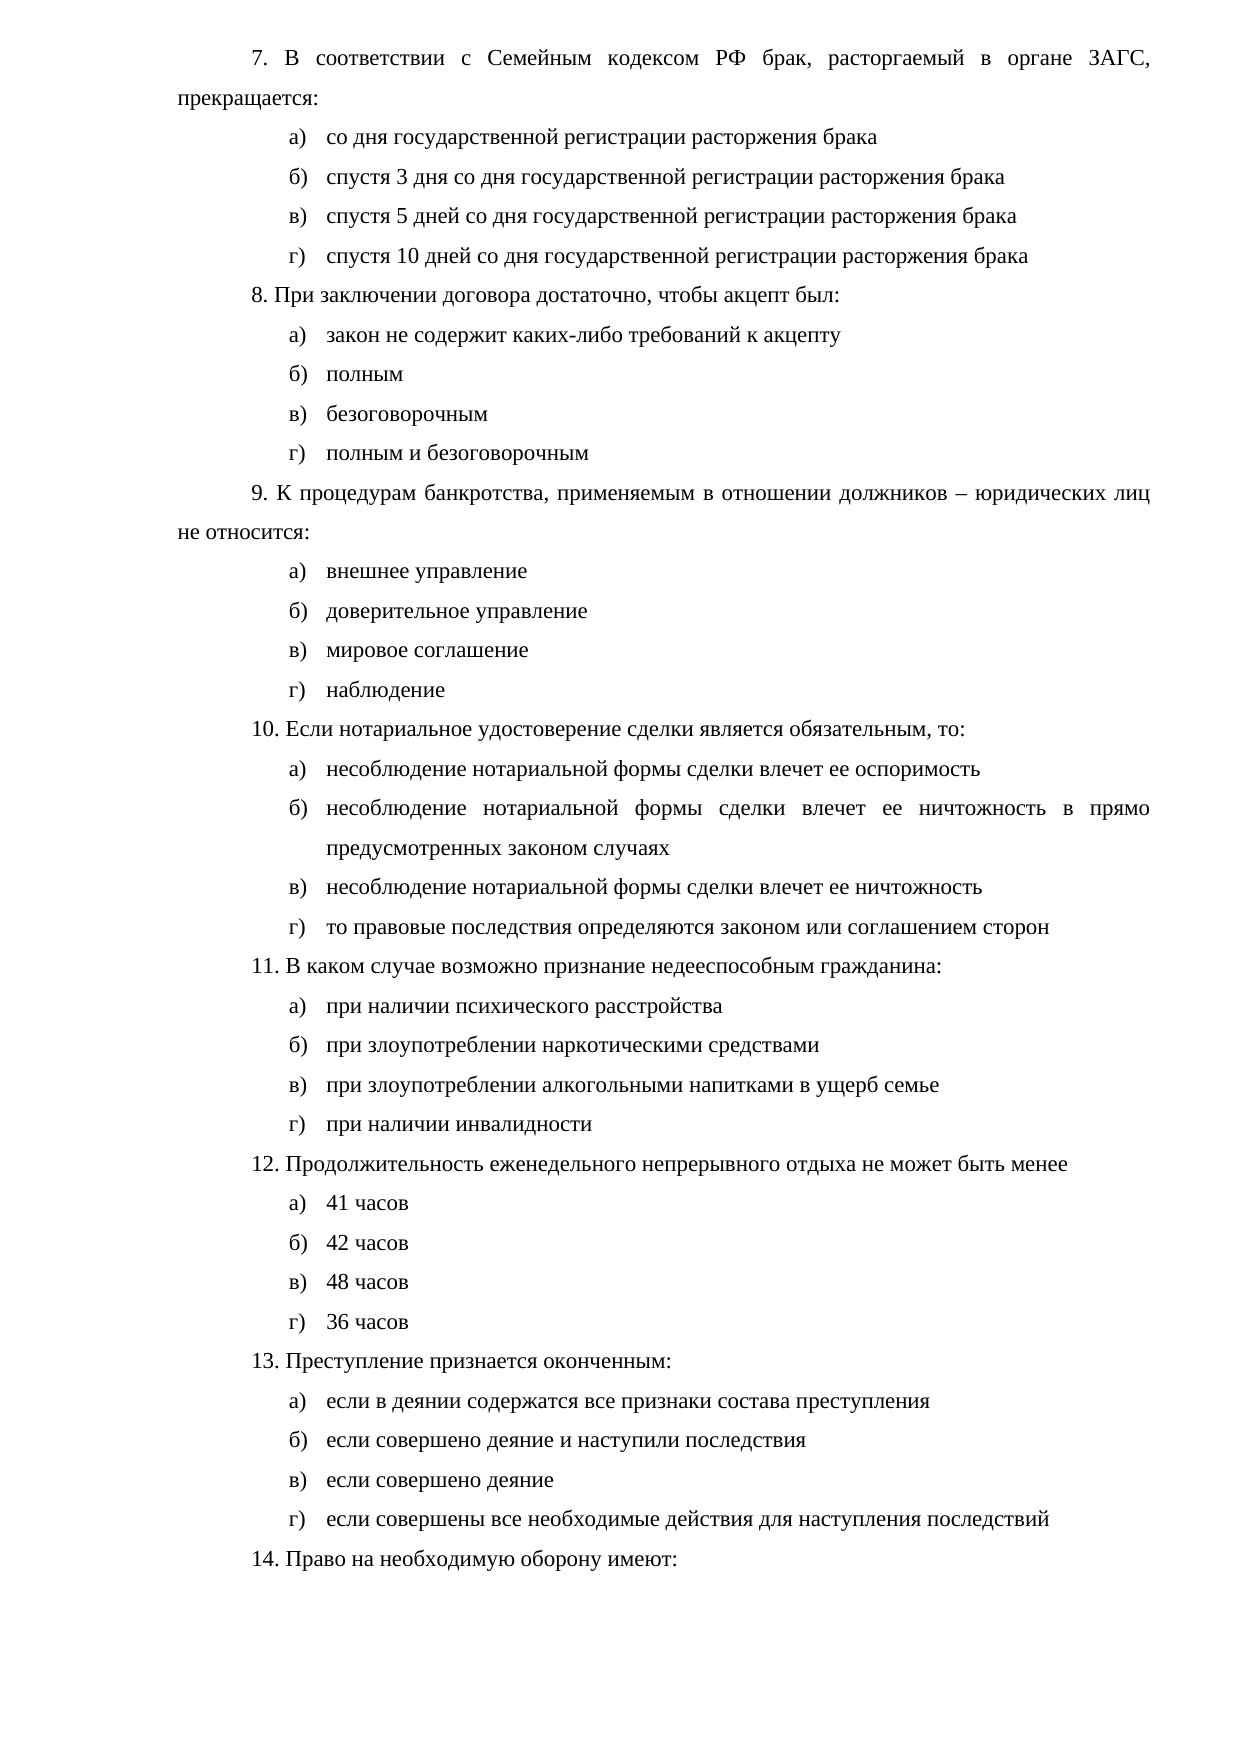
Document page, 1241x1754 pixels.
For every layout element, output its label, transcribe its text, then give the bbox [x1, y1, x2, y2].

list при наличии психического расстройства [288, 992, 1152, 1018]
list спустя 5 дней со дня государственной регистрации расторжения брака [288, 202, 1152, 229]
text 8. При заключении договора достаточно, чтобы акцепт был: [177, 281, 1152, 308]
list внешнее управление [288, 558, 1152, 584]
list доверительное управление [288, 597, 1152, 623]
list закон не содержит каких-либо требований к акцепту [288, 321, 1152, 347]
list со дня государственной регистрации расторжения брака [288, 123, 1152, 150]
list 41 часов [288, 1189, 1152, 1216]
list несоблюдение нотариальной формы сделки влечет ее ничтожность [288, 873, 1152, 900]
list если совершено деяние [288, 1466, 1152, 1492]
text 14. Право на необходимую оборону имеют: [177, 1544, 1152, 1571]
list если в деянии содержатся все признаки состава преступления [288, 1387, 1152, 1413]
list 36 часов [288, 1308, 1152, 1334]
list мировое соглашение [288, 637, 1152, 663]
list при злоупотреблении алкогольными напитками в ущерб семье [288, 1071, 1152, 1097]
list безоговорочным [288, 400, 1152, 426]
list 48 часов [288, 1268, 1152, 1294]
list если совершено деяние и наступили последствия [288, 1426, 1152, 1452]
list то правовые последствия определяются законом или соглашением сторон [288, 913, 1152, 939]
list спустя 3 дня со дня государственной регистрации расторжения брака [288, 163, 1152, 189]
list наблюдение [288, 676, 1152, 702]
text 11. В каком случае возможно признание недееспособным гражданина: [177, 952, 1152, 979]
text 7. В соответствии с Семейным кодексом РФ брак, расторгаемый в органе ЗАГС, прекращается: [177, 44, 1152, 110]
list спустя 10 дней со дня государственной регистрации расторжения брака [288, 242, 1152, 268]
list при наличии инвалидности [288, 1110, 1152, 1137]
list полным и безоговорочным [288, 439, 1152, 466]
list при злоупотреблении наркотическими средствами [288, 1031, 1152, 1058]
text 13. Преступление признается оконченным: [177, 1347, 1152, 1373]
text 12. Продолжительность еженедельного непрерывного отдыха не может быть менее [177, 1150, 1152, 1176]
list несоблюдение нотариальной формы сделки влечет ее оспоримость [288, 755, 1152, 781]
list полным [288, 360, 1152, 387]
list 42 часов [288, 1229, 1152, 1255]
list несоблюдение нотариальной формы сделки влечет ее ничтожность в прямо предусмотренных законом случаях [288, 794, 1152, 860]
text 10. Если нотариальное удостоверение сделки является обязательным, то: [177, 716, 1152, 742]
text 9. К процедурам банкротства, применяемым в отношении должников – юридических лиц не относится: [177, 479, 1152, 544]
list если совершены все необходимые действия для наступления последствий [288, 1505, 1152, 1531]
